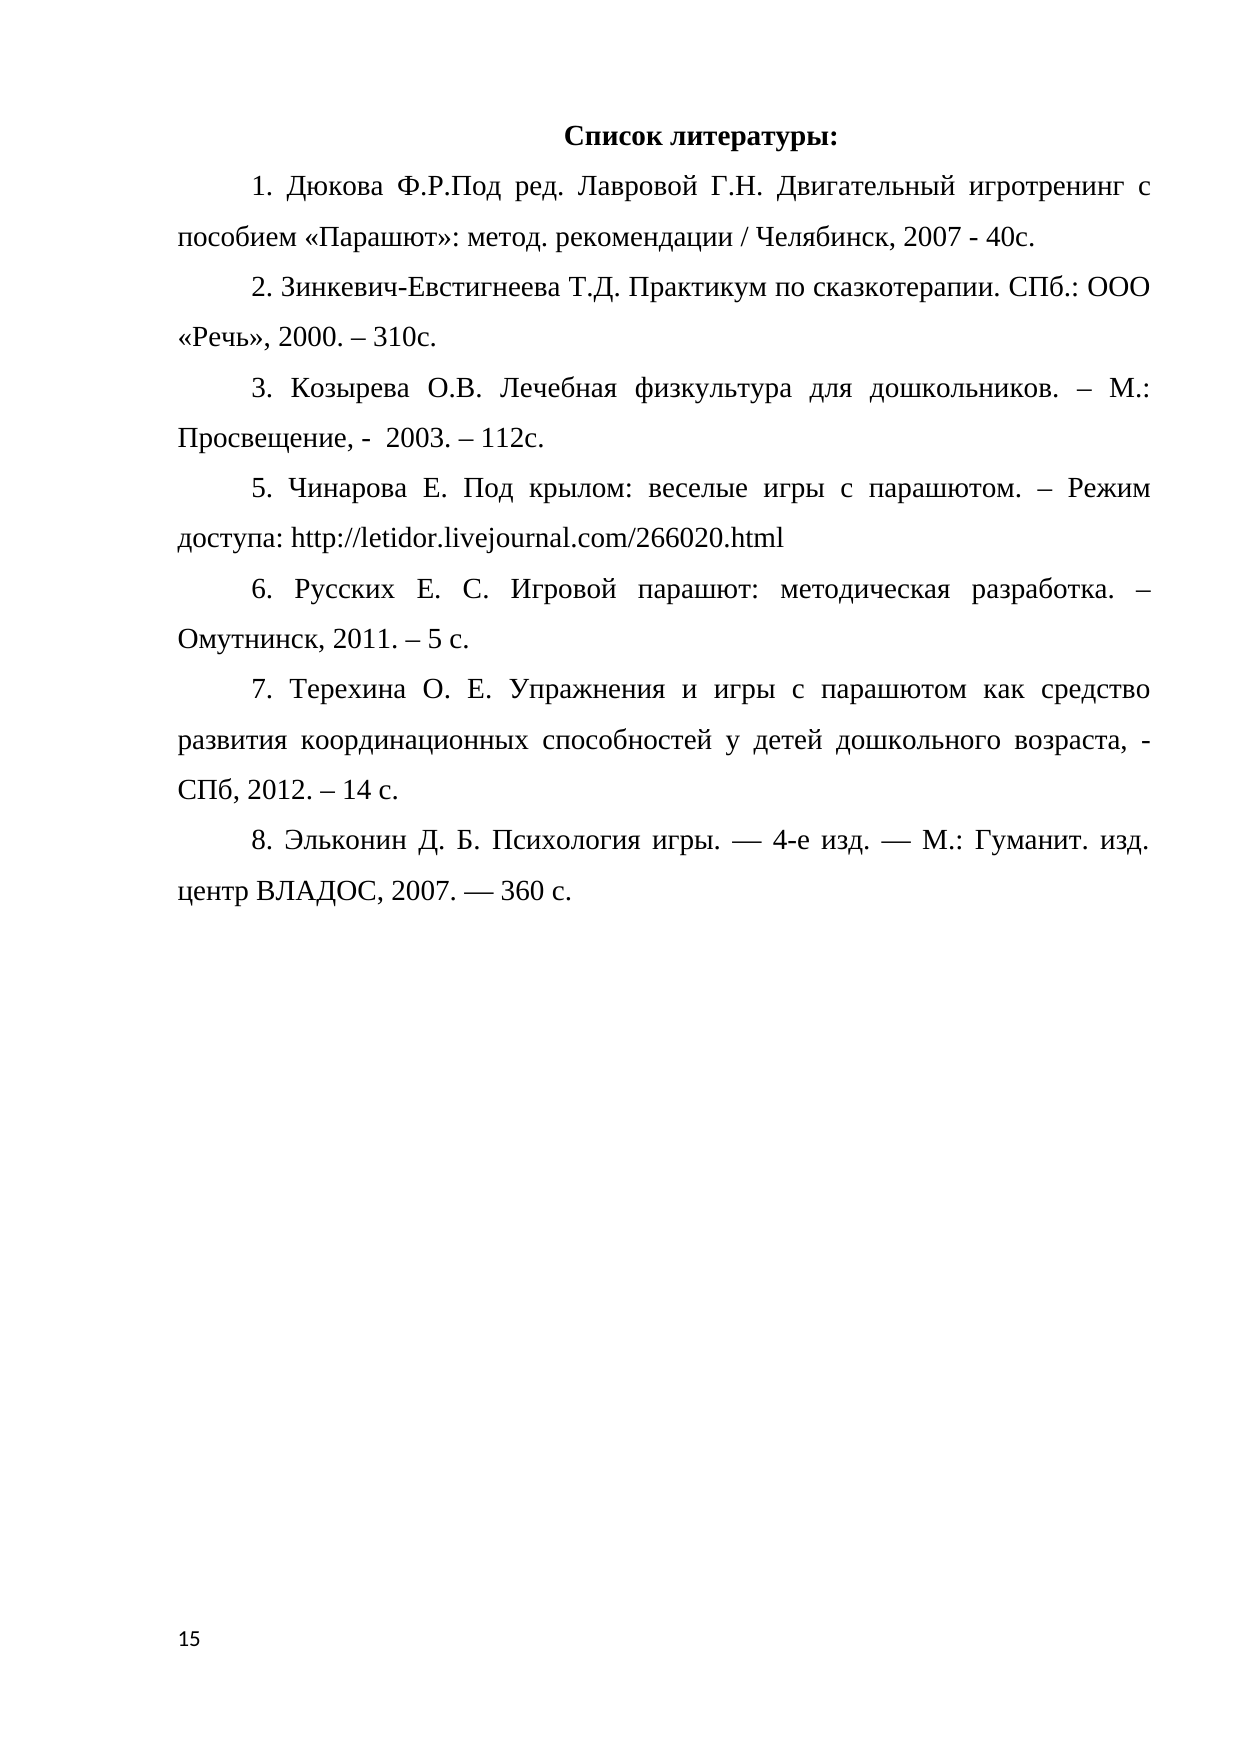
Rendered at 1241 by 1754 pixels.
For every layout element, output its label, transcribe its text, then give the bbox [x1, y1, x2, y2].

text 7. Терехина О. Е. Упражнения и игры с парашютом как средство развития координационных способностей у детей дошкольного возраста, - СПб, 2012. – 14 с. [177, 672, 1152, 806]
text 8. Эльконин Д. Б. Психология игры. — 4-е изд. — М.: Гуманит. изд. центр ВЛАДОС, 2007. — 360 с. [177, 822, 1152, 906]
text 3. Козырева О.В. Лечебная физкультура для дошкольников. – М.: Просвещение, - 2003. – 112с. [177, 370, 1152, 453]
text 5. Чинарова Е. Под крылом: веселые игры с парашютом. – Режим доступа: http://letidor.livejournal.com/266020.html [177, 470, 1152, 554]
text Список литературы: [177, 118, 1152, 152]
text 1. Дюкова Ф.Р.Под ред. Лавровой Г.Н. Двигательный игротренинг с пособием «Парашют»: метод. рекомендации / Челябинск, 2007 - 40с. [177, 168, 1152, 252]
text 2. Зинкевич-Евстигнеева Т.Д. Практикум по сказкотерапии. СПб.: ООО «Речь», 2000. – 310с. [177, 269, 1152, 353]
text 6. Русских Е. С. Игровой парашют: методическая разработка. – Омутнинск, 2011. – 5 с. [177, 571, 1152, 655]
